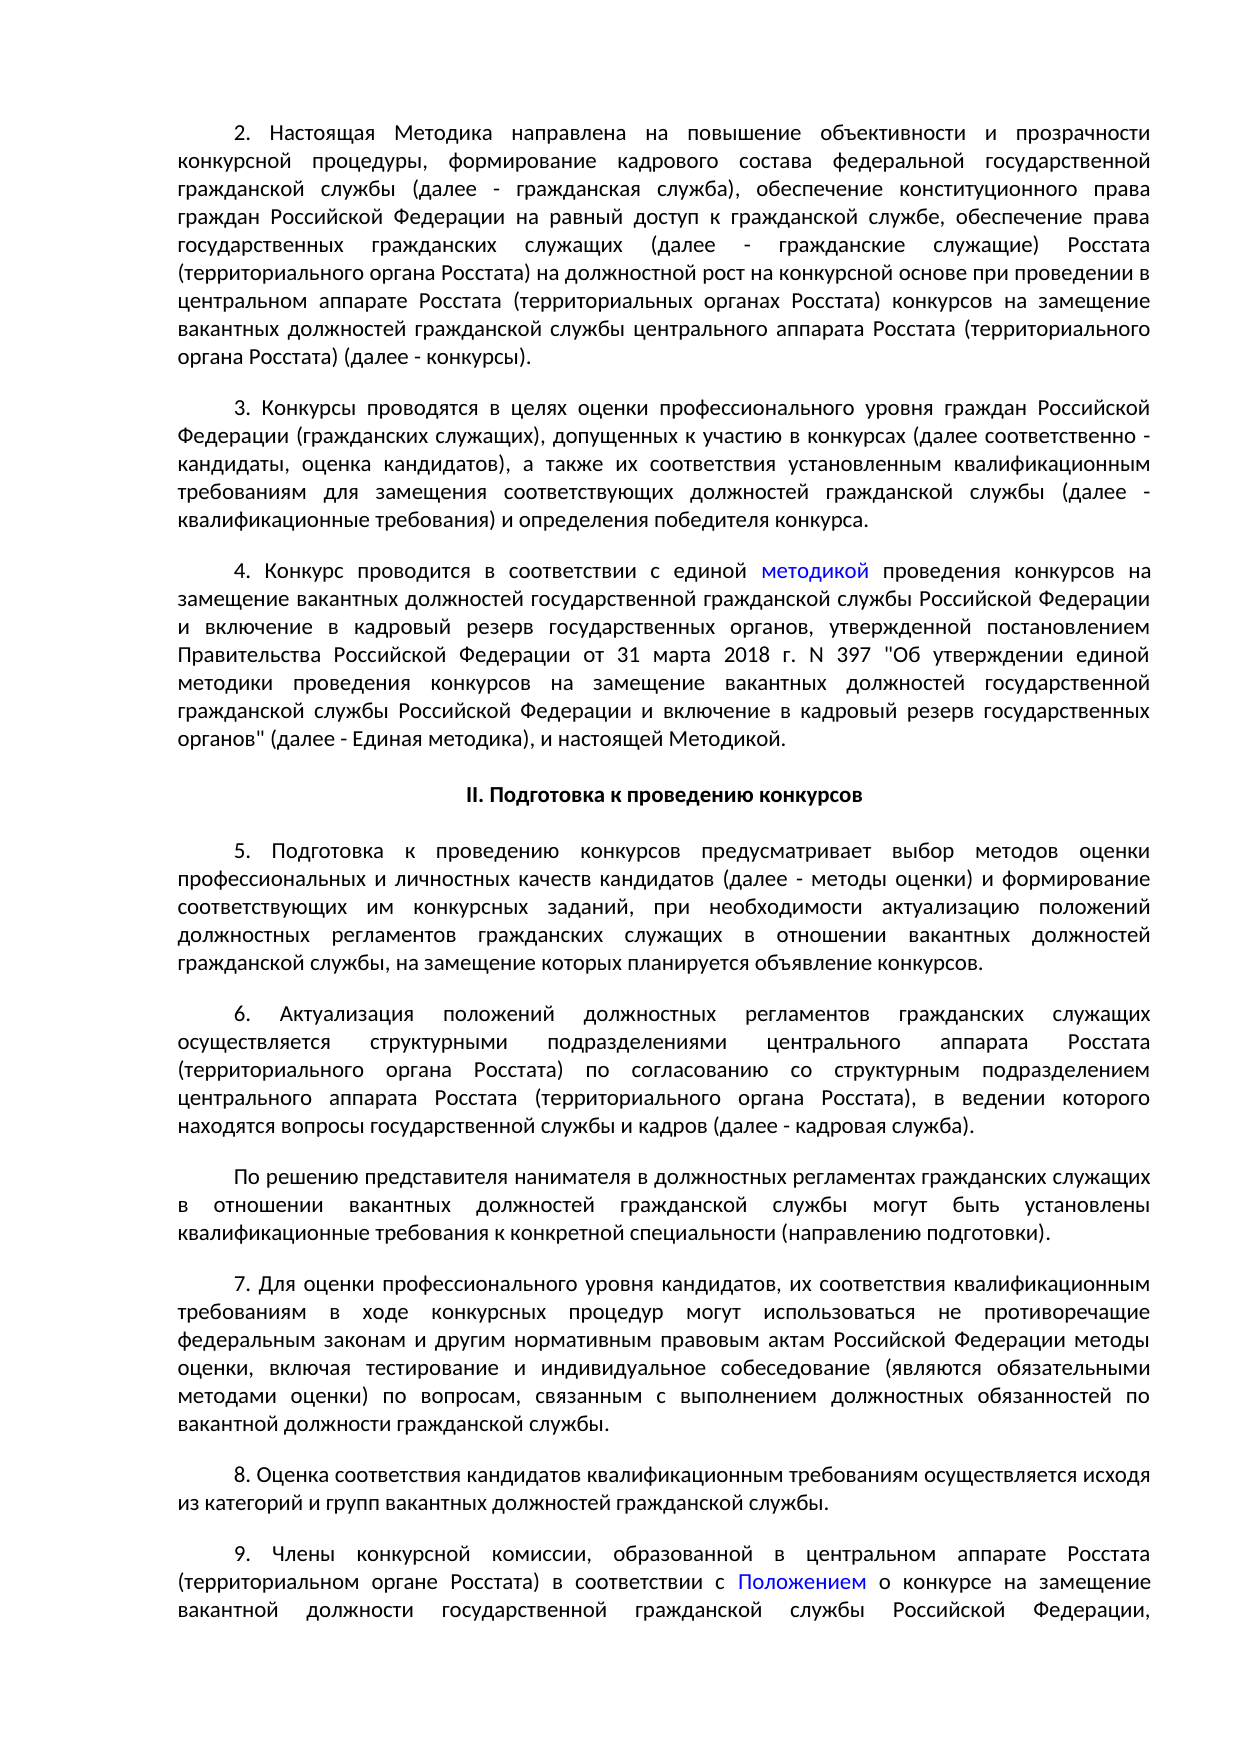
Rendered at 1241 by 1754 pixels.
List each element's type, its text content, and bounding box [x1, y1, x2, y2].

text 5. Подготовка к проведению конкурсов предусматривает выбор методов оценки профессиональных и личностных качеств кандидатов (далее - методы оценки) и формирование соответствующих им конкурсных заданий, при необходимости актуализацию положений должностных регламентов гражданских служащих в отношении вакантных должностей гражданской службы, на замещение которых планируется объявление конкурсов. [177, 836, 1152, 977]
text 3. Конкурсы проводятся в целях оценки профессионального уровня граждан Российской Федерации (гражданских служащих), допущенных к участию в конкурсах (далее соответственно - кандидаты, оценка кандидатов), а также их соответствия установленным квалификационным требованиям для замещения соответствующих должностей гражданской службы (далее - квалификационные требования) и определения победителя конкурса. [177, 393, 1152, 533]
text 6. Актуализация положений должностных регламентов гражданских служащих осуществляется структурными подразделениями центрального аппарата Росстата (территориального органа Росстата) по согласованию со структурным подразделением центрального аппарата Росстата (территориального органа Росстата), в ведении которого находятся вопросы государственной службы и кадров (далее - кадровая служба). [177, 999, 1152, 1139]
text 2. Настоящая Методика направлена на повышение объективности и прозрачности конкурсной процедуры, формирование кадрового состава федеральной государственной гражданской службы (далее - гражданская служба), обеспечение конституционного права граждан Российской Федерации на равный доступ к гражданской службе, обеспечение права государственных гражданских служащих (далее - гражданские служащие) Росстата (территориального органа Росстата) на должностной рост на конкурсной основе при проведении в центральном аппарате Росстата (территориальных органах Росстата) конкурсов на замещение вакантных должностей гражданской службы центрального аппарата Росстата (территориального органа Росстата) (далее - конкурсы). [177, 118, 1152, 370]
text По решению представителя нанимателя в должностных регламентах гражданских служащих в отношении вакантных должностей гражданской службы могут быть установлены квалификационные требования к конкретной специальности (направлению подготовки). [177, 1162, 1152, 1247]
text 8. Оценка соответствия кандидатов квалификационным требованиям осуществляется исходя из категорий и групп вакантных должностей гражданской службы. [177, 1461, 1152, 1517]
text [177, 1539, 1152, 1623]
text 4. Конкурс проводится в соответствии с единой методикой проведения конкурсов на замещение вакантных должностей государственной гражданской службы Российской Федерации и включение в кадровый резерв государственных органов, утвержденной постановлением Правительства Российской Федерации от 31 марта 2018 г. N 397 "Об утверждении единой методики проведения конкурсов на замещение вакантных должностей государственной гражданской службы Российской Федерации и включение в кадровый резерв государственных органов" (далее - Единая методика), и настоящей Методикой. [177, 556, 1152, 752]
text 7. Для оценки профессионального уровня кандидатов, их соответствия квалификационным требованиям в ходе конкурсных процедур могут использоваться не противоречащие федеральным законам и другим нормативным правовым актам Российской Федерации методы оценки, включая тестирование и индивидуальное собеседование (являются обязательными методами оценки) по вопросам, связанным с выполнением должностных обязанностей по вакантной должности гражданской службы. [177, 1269, 1152, 1438]
title II. Подготовка к проведению конкурсов [177, 780, 1152, 808]
